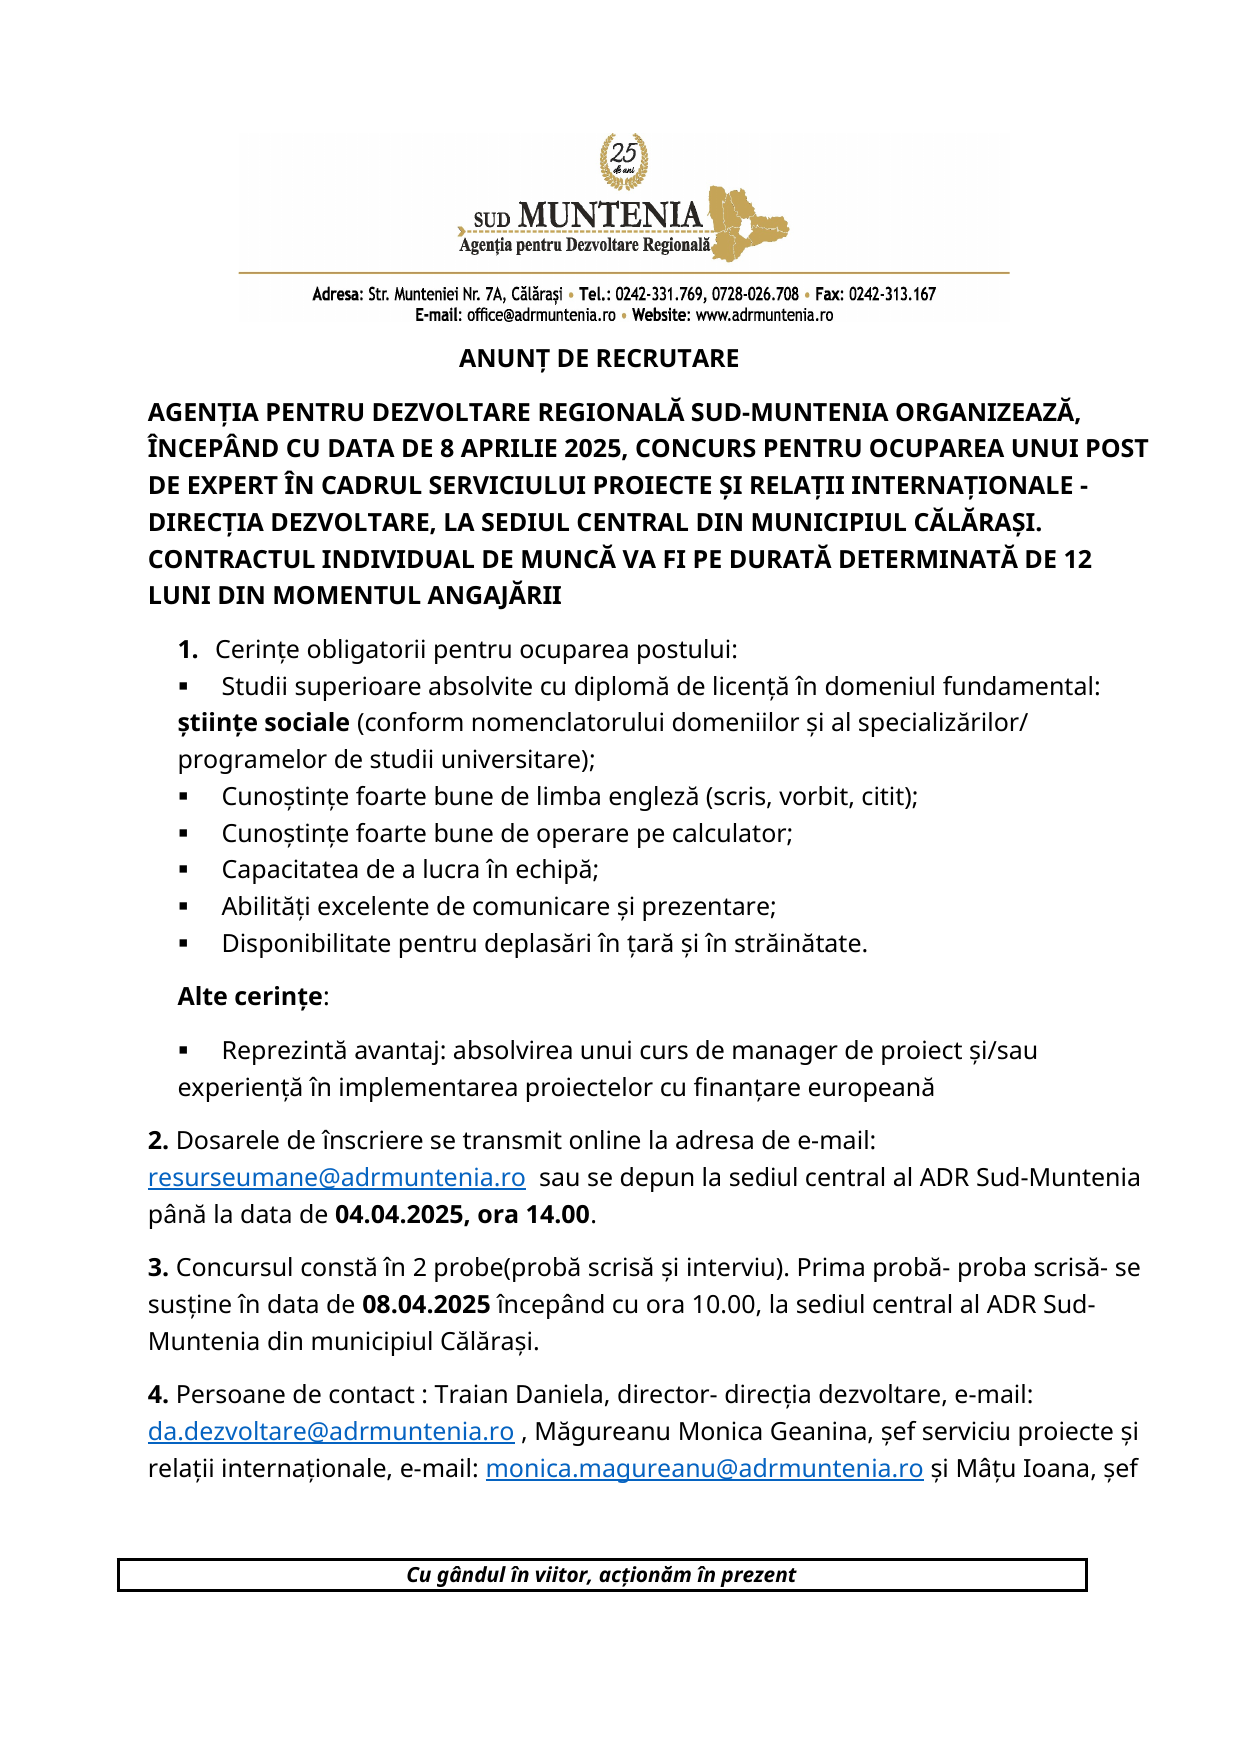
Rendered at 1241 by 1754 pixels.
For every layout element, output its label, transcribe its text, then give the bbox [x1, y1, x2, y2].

list Cerințe obligatorii pentru ocuparea postului: [177, 631, 1152, 666]
text 2. Dosarele de înscriere se transmit online la adresa de e-mail: resurseumane@adrmuntenia.ro sau se depun la sediul central al ADR Sud-Muntenia până la data de 04.04.2025, ora 14.00. [148, 1123, 1152, 1230]
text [148, 1377, 1152, 1484]
picture [238, 133, 1010, 322]
list Reprezintă avantaj: absolvirea unui curs de manager de proiect și/sau experiență în implementarea proiectelor cu finanțare europeană [177, 1032, 1152, 1103]
list Cunoștințe foarte bune de operare pe calculator; [177, 815, 1152, 849]
list Studii superioare absolvite cu diplomă de licență în domeniul fundamental: științe sociale (conform nomenclatorului domeniilor și al specializărilor/ programelor de studii universitare); [177, 668, 1152, 776]
list Abilități excelente de comunicare și prezentare; [177, 889, 1152, 923]
text AGENȚIA PENTRU DEZVOLTARE REGIONALĂ SUD-MUNTENIA ORGANIZEAZĂ, ÎNCEPÂND CU DATA DE 8 APRILIE 2025, CONCURS PENTRU OCUPAREA UNUI POST DE EXPERT ÎN CADRUL SERVICIULUI PROIECTE ȘI RELAȚII INTERNAȚIONALE - DIRECȚIA DEZVOLTARE, LA SEDIUL CENTRAL DIN MUNICIPIUL CĂLĂRAȘI. CONTRACTUL INDIVIDUAL DE MUNCĂ VA FI PE DURATĂ DETERMINATĂ DE 12 LUNI DIN MOMENTUL ANGAJĂRII [148, 394, 1152, 612]
text 3. Concursul constă în 2 probe(probă scrisă și interviu). Prima probă- proba scrisă- se susține în data de 08.04.2025 începând cu ora 10.00, la sediul central al ADR Sud-Muntenia din municipiul Călărași. [148, 1250, 1152, 1357]
list Disponibilitate pentru deplasări în țară și în străinătate. [177, 926, 1152, 960]
list Capacitatea de a lucra în echipă; [177, 852, 1152, 886]
list Cunoștințe foarte bune de limba engleză (scris, vorbit, citit); [177, 778, 1152, 813]
text Alte cerințe: [177, 979, 1152, 1013]
text ANUNȚ DE RECRUTARE [148, 341, 1152, 375]
